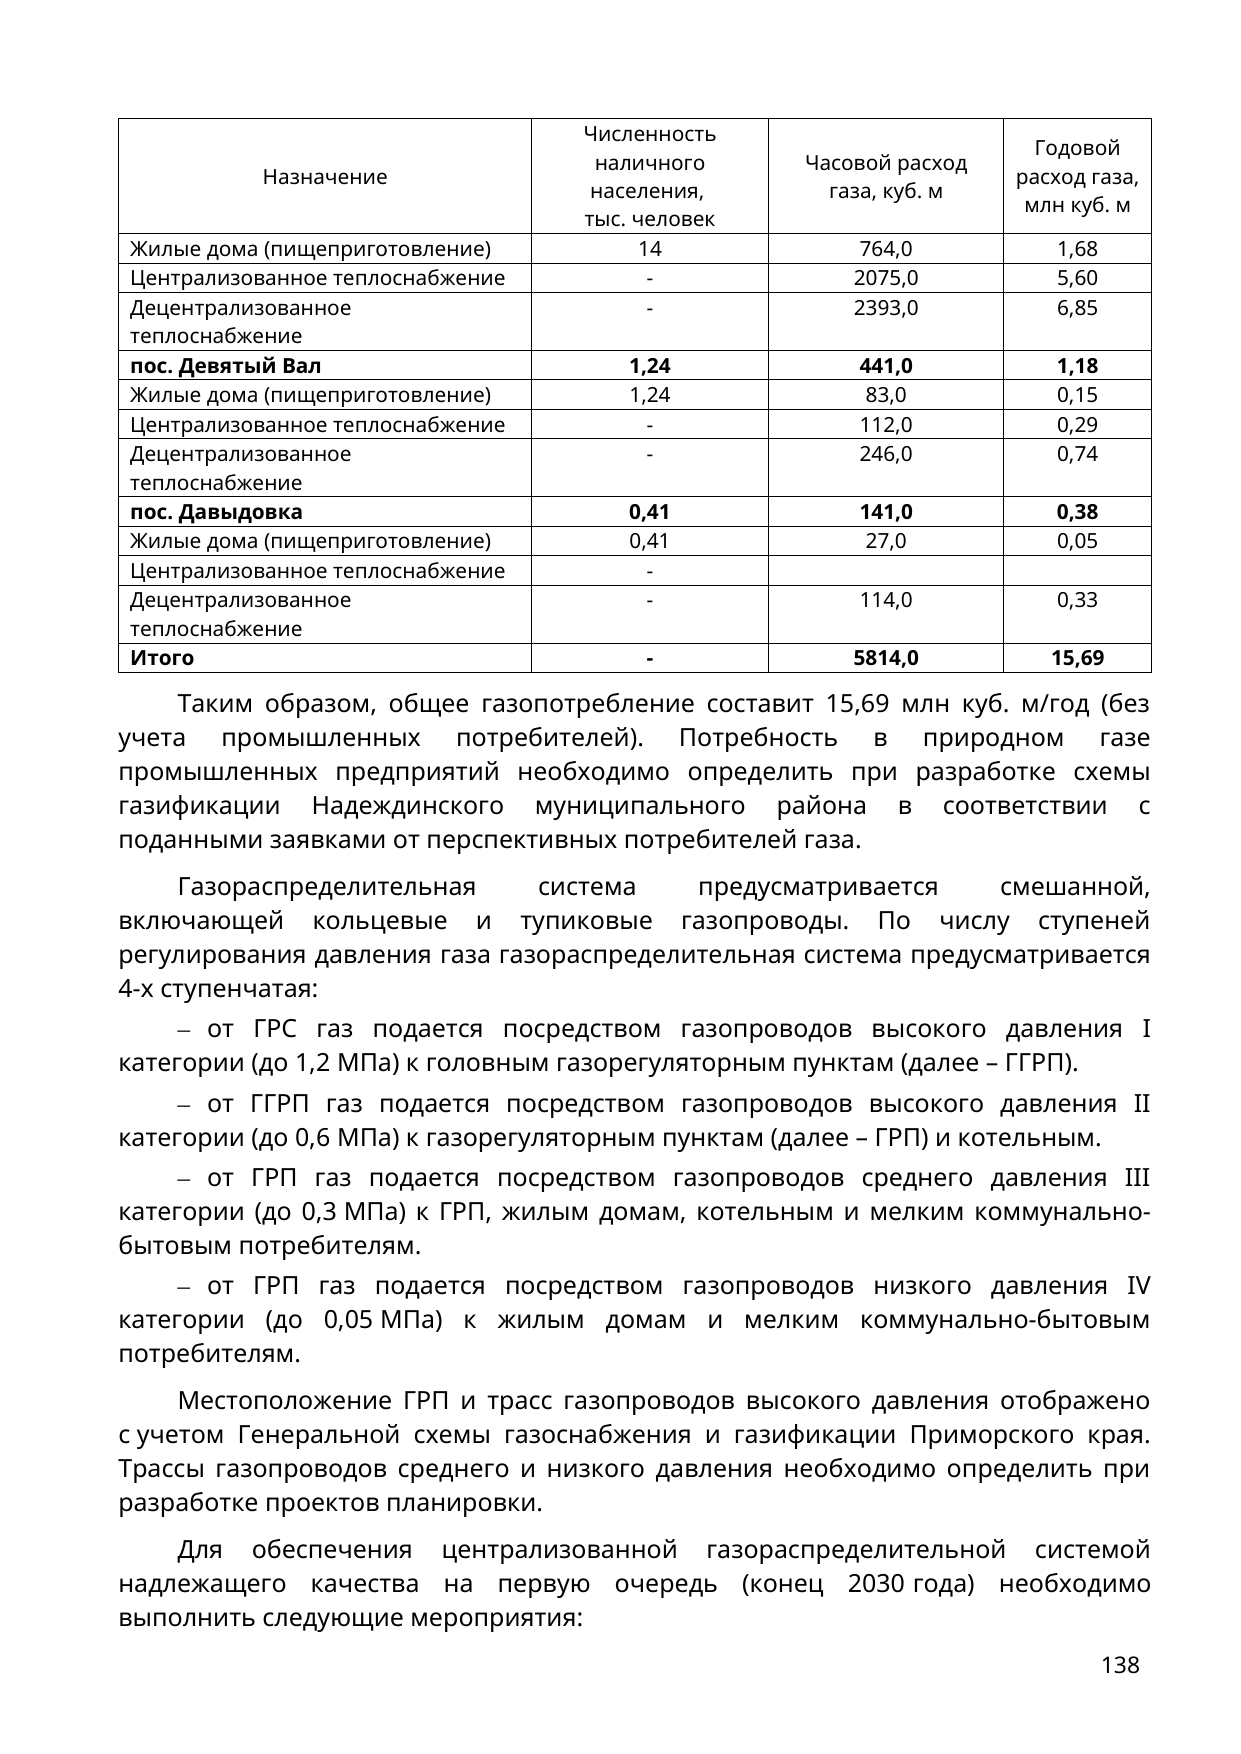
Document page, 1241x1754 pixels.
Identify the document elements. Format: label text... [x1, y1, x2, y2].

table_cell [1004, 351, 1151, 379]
list от ГРС газ подается посредством газопроводов высокого давления I категории (до 1,2 МПа) к головным газорегуляторным пунктам (далее – ГГРП). [118, 1011, 1152, 1079]
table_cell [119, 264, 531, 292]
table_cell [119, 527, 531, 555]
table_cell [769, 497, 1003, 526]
list от ГРП газ подается посредством газопроводов низкого давления IV категории (до 0,05 МПа) к жилым домам и мелким коммунально-бытовым потребителям. [118, 1268, 1152, 1370]
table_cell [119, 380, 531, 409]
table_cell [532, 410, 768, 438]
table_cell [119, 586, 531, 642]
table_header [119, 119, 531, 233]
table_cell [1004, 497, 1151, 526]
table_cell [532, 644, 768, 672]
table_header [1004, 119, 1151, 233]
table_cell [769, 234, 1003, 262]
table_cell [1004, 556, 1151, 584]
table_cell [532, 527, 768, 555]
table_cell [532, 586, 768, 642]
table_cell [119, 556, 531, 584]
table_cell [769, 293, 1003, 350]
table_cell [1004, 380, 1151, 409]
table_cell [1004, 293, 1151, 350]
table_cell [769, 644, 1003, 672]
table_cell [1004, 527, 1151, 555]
list от ГРП газ подается посредством газопроводов среднего давления III категории (до 0,3 МПа) к ГРП, жилым домам, котельным и мелким коммунально-бытовым потребителям. [118, 1159, 1152, 1262]
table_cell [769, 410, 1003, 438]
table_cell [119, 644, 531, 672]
text Местоположение ГРП и трасс газопроводов высокого давления отображено с учетом Генеральной схемы газоснабжения и газификации Приморского края. Трассы газопроводов среднего и низкого давления необходимо определить при разработке проектов планировки. [118, 1383, 1152, 1519]
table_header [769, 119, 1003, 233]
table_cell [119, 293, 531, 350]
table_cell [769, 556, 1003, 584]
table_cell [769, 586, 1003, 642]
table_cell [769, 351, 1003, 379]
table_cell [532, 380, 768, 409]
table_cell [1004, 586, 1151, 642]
text Газораспределительная система предусматривается смешанной, включающей кольцевые и тупиковые газопроводы. По числу ступеней регулирования давления газа газораспределительная система предусматривается 4-х ступенчатая: [118, 868, 1152, 1004]
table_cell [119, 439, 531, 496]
text Таким образом, общее газопотребление составит 15,69 млн куб. м/год (без учета промышленных потребителей). Потребность в природном газе промышленных предприятий необходимо определить при разработке схемы газификации Надеждинского муниципального района в соответствии с поданными заявками от перспективных потребителей газа. [118, 686, 1152, 856]
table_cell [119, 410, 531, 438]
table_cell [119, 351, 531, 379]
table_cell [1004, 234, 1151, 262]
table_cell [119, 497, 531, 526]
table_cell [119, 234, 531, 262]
list от ГГРП газ подается посредством газопроводов высокого давления II категории (до 0,6 МПа) к газорегуляторным пунктам (далее – ГРП) и котельным. [118, 1085, 1152, 1153]
text Для обеспечения централизованной газораспределительной системой надлежащего качества на первую очередь (конец 2030 года) необходимо выполнить следующие мероприятия: [118, 1531, 1152, 1634]
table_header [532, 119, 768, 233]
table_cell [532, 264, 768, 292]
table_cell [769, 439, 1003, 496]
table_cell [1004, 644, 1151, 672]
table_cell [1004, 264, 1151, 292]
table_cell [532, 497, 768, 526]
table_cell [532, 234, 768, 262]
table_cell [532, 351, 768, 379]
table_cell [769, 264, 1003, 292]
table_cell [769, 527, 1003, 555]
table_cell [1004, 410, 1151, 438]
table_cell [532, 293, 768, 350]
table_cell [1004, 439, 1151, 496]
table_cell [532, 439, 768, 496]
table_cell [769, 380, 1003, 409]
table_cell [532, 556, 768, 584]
